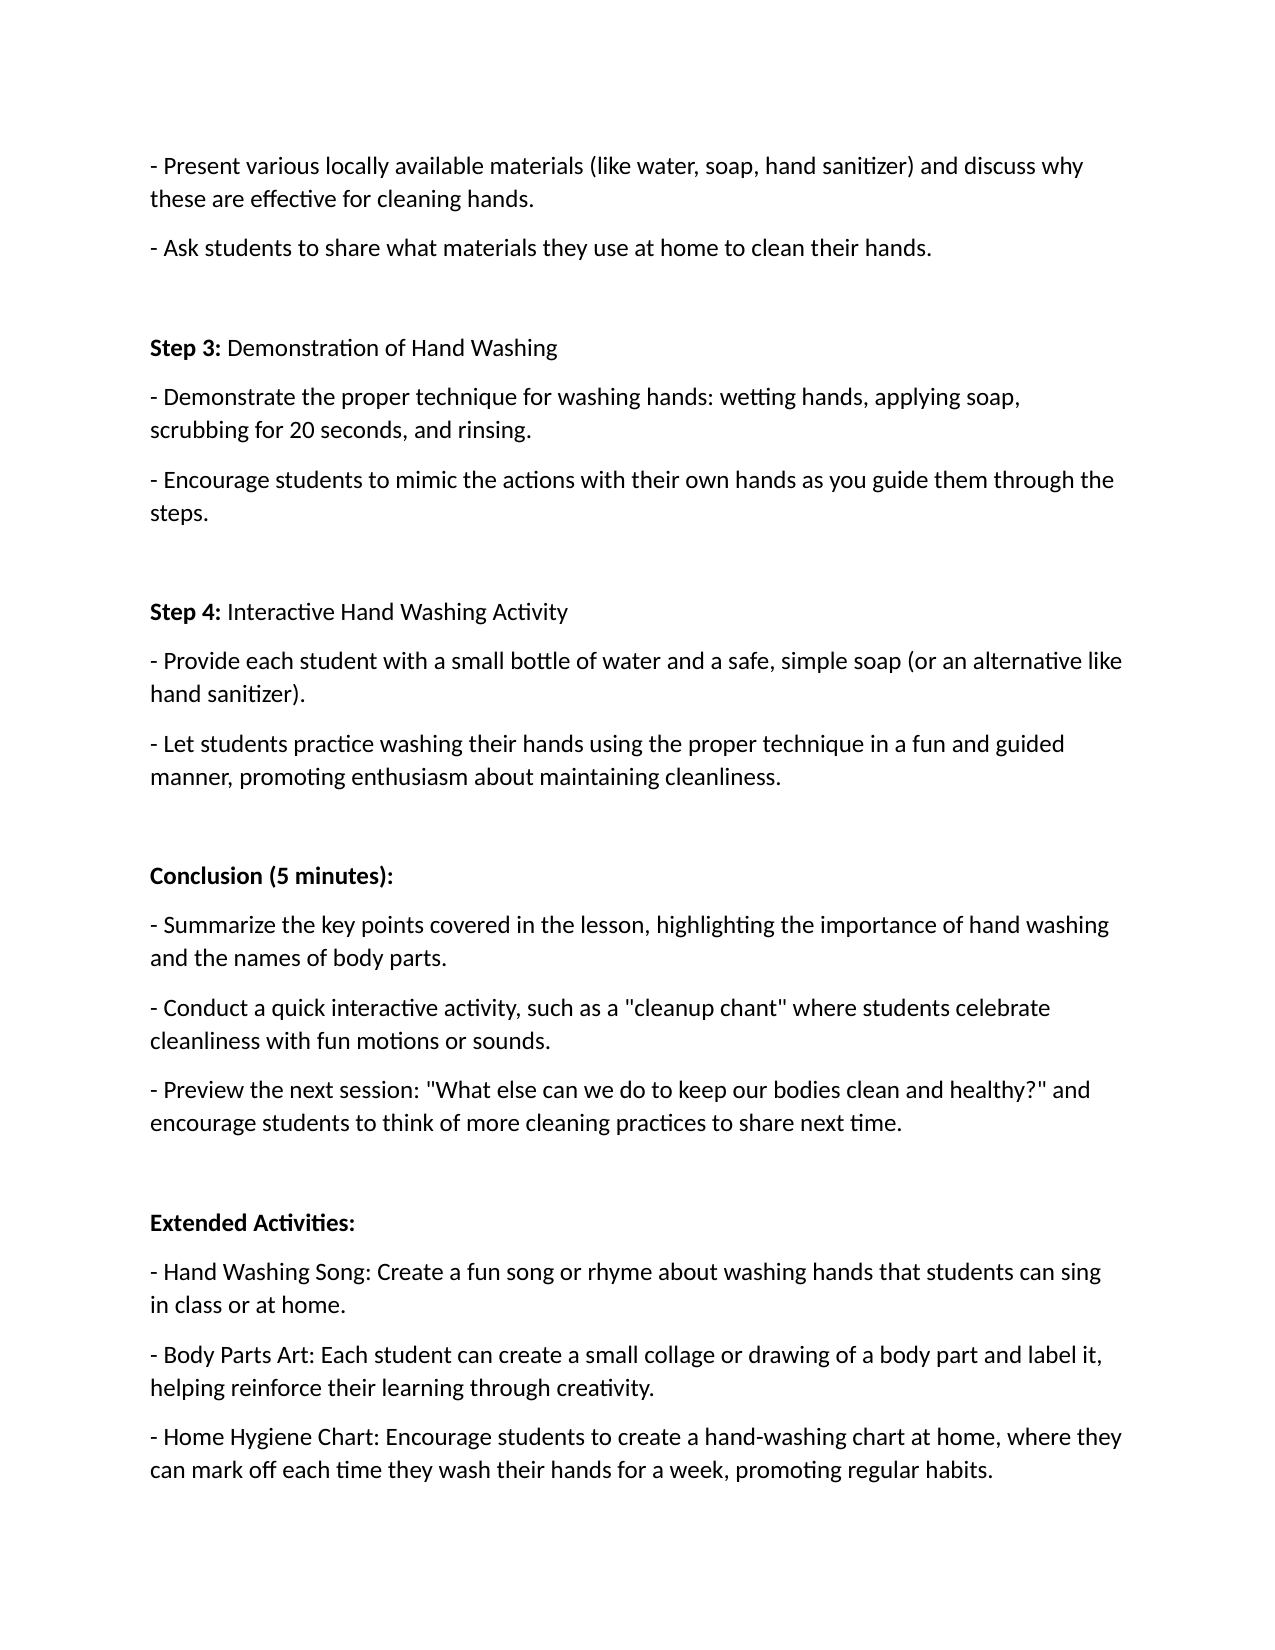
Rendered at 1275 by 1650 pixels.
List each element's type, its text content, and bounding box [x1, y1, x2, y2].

text - Provide each student with a small bottle of water and a safe, simple soap (or an alternative like hand sanitizer). [150, 645, 1125, 709]
text - Preview the next session: "What else can we do to keep our bodies clean and healthy?" and encourage students to think of more cleaning practices to share next time. [150, 1074, 1125, 1138]
text - Body Parts Art: Each student can create a small collage or drawing of a body part and label it, helping reinforce their learning through creativity. [150, 1339, 1125, 1402]
text Step 3: Demonstration of Hand Washing [150, 332, 1125, 362]
text Step 4: Interactive Hand Washing Activity [150, 596, 1125, 626]
text - Demonstrate the proper technique for washing hands: wetting hands, applying soap, scrubbing for 20 seconds, and rinsing. [150, 381, 1125, 445]
text - Home Hygiene Chart: Encourage students to create a hand-washing chart at home, where they can mark off each time they wash their hands for a week, promoting regular habits. [150, 1421, 1125, 1485]
text - Present various locally available materials (like water, soap, hand sanitizer) and discuss why these are effective for cleaning hands. [150, 150, 1125, 213]
text - Conduct a quick interactive activity, such as a "cleanup chant" where students celebrate cleanliness with fun motions or sounds. [150, 992, 1125, 1056]
text - Hand Washing Song: Create a fun song or rhyme about washing hands that students can sing in class or at home. [150, 1256, 1125, 1320]
text Extended Activities: [150, 1207, 1125, 1237]
text - Ask students to share what materials they use at home to clean their hands. [150, 232, 1125, 263]
text - Let students practice washing their hands using the proper technique in a fun and guided manner, promoting enthusiasm about maintaining cleanliness. [150, 728, 1125, 791]
text - Encourage students to mimic the actions with their own hands as you guide them through the steps. [150, 464, 1125, 527]
text Conclusion (5 minutes): [150, 860, 1125, 891]
text - Summarize the key points covered in the lesson, highlighting the importance of hand washing and the names of body parts. [150, 909, 1125, 973]
